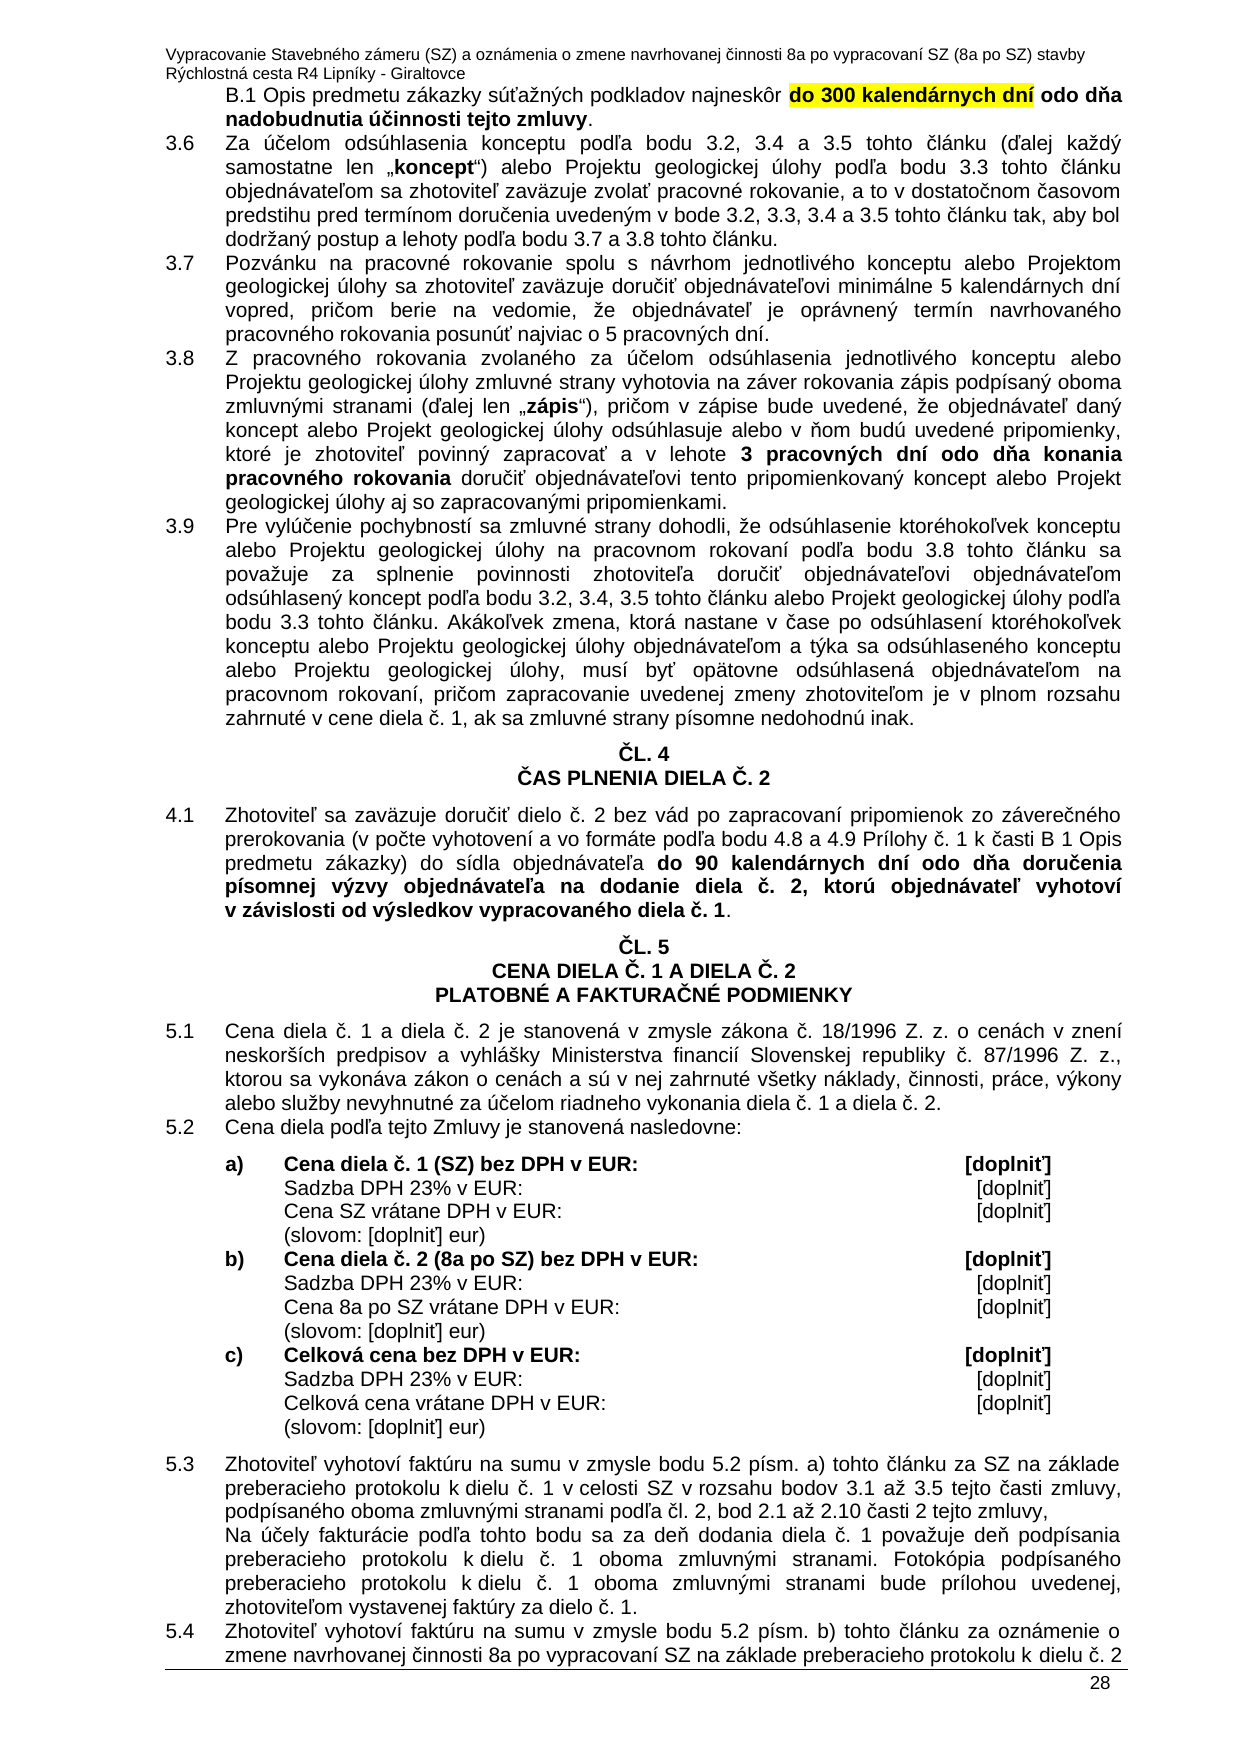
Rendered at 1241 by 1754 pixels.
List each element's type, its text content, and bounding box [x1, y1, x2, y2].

text CENA DIELA Č. 1 A DIELA Č. 2 [165, 959, 1122, 983]
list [165, 83, 1122, 131]
text Na účely fakturácie podľa tohto bodu sa za deň dodania diela č. 1 považuje deň podpísania preberacieho protokolu k dielu č. 1 oboma zmluvnými stranami. Fotokópia podpísaného preberacieho protokolu k dielu č. 1 oboma zmluvnými stranami bude prílohou uvedenej, zhotoviteľom vystavenej faktúry za dielo č. 1. [224, 1523, 1122, 1619]
text a) Cena diela č. 1 (SZ) bez DPH v EUR: [doplniť] [225, 1151, 1122, 1175]
text (slovom: [doplniť] eur) [224, 1223, 1122, 1247]
text Cena SZ vrátane DPH v EUR: [doplniť] [224, 1199, 1122, 1223]
text b) Cena diela č. 2 (8a po SZ) bez DPH v EUR: [doplniť] [224, 1247, 1122, 1271]
text Sadzba DPH 23% v EUR: [doplniť] [224, 1271, 1122, 1295]
list Za účelom odsúhlasenia konceptu podľa bodu 3.2, 3.4 a 3.5 tohto článku (ďalej každý samostatne len „koncept“) alebo Projektu geologickej úlohy podľa bodu 3.3 tohto článku objednávateľom sa zhotoviteľ zaväzuje zvolať pracovné rokovanie, a to v dostatočnom časovom predstihu pred termínom doručenia uvedeným v bode 3.2, 3.3, 3.4 a 3.5 tohto článku tak, aby bol dodržaný postup a lehoty podľa bodu 3.7 a 3.8 tohto článku. [165, 131, 1122, 250]
text Cena 8a po SZ vrátane DPH v EUR: [doplniť] [224, 1295, 1122, 1319]
text Celková cena vrátane DPH v EUR: [doplniť] [224, 1391, 1122, 1415]
list Pre vylúčenie pochybností sa zmluvné strany dohodli, že odsúhlasenie ktoréhokoľvek konceptu alebo Projektu geologickej úlohy na pracovnom rokovaní podľa bodu 3.8 tohto článku sa považuje za splnenie povinnosti zhotoviteľa doručiť objednávateľovi objednávateľom odsúhlasený koncept podľa bodu 3.2, 3.4, 3.5 tohto článku alebo Projekt geologickej úlohy podľa bodu 3.3 tohto článku. Akákoľvek zmena, ktorá nastane v čase po odsúhlasení ktoréhokoľvek konceptu alebo Projektu geologickej úlohy objednávateľom a týka sa odsúhlaseného konceptu alebo Projektu geologickej úlohy, musí byť opätovne odsúhlasená objednávateľom na pracovnom rokovaní, pričom zapracovanie uvedenej zmeny zhotoviteľom je v plnom rozsahu zahrnuté v cene diela č. 1, ak sa zmluvné strany písomne nedohodnú inak. [165, 514, 1122, 729]
list Zhotoviteľ sa zaväzuje doručiť dielo č. 2 bez vád po zapracovaní pripomienok zo záverečného prerokovania (v počte vyhotovení a vo formáte podľa bodu 4.8 a 4.9 Prílohy č. 1 k časti B 1 Opis predmetu zákazky) do sídla objednávateľa do 90 kalendárnych dní odo dňa doručenia písomnej výzvy objednávateľa na dodanie diela č. 2, ktorú objednávateľ vyhotoví v závislosti od výsledkov vypracovaného diela č. 1. [165, 802, 1122, 922]
text c) Celková cena bez DPH v EUR: [doplniť] [224, 1343, 1122, 1367]
text ČL. 5 [165, 935, 1122, 959]
text PLATOBNÉ A FAKTURAČNÉ PODMIENKY [165, 983, 1122, 1007]
text Sadzba DPH 23% v EUR: [doplniť] [224, 1175, 1122, 1199]
list Pozvánku na pracovné rokovanie spolu s návrhom jednotlivého konceptu alebo Projektom geologickej úlohy sa zhotoviteľ zaväzuje doručiť objednávateľovi minimálne 5 kalendárnych dní vopred, pričom berie na vedomie, že objednávateľ je oprávnený termín navrhovaného pracovného rokovania posunúť najviac o 5 pracovných dní. [165, 250, 1122, 346]
text ČL. 4 [165, 742, 1122, 766]
list Zhotoviteľ vyhotoví faktúru na sumu v zmysle bodu 5.2 písm. a) tohto článku za SZ na základe preberacieho protokolu k dielu č. 1 v celosti SZ v rozsahu bodov 3.1 až 3.5 tejto časti zmluvy, podpísaného oboma zmluvnými stranami podľa čl. 2, bod 2.1 až 2.10 časti 2 tejto zmluvy, [165, 1451, 1122, 1523]
list Cena diela č. 1 a diela č. 2 je stanovená v zmysle zákona č. 18/1996 Z. z. o cenách v znení neskorších predpisov a vyhlášky Ministerstva financií Slovenskej republiky č. 87/1996 Z. z., ktorou sa vykonáva zákon o cenách a sú v nej zahrnuté všetky náklady, činnosti, práce, výkony alebo služby nevyhnutné za účelom riadneho vykonania diela č. 1 a diela č. 2. [165, 1019, 1122, 1115]
text (slovom: [doplniť] eur) [224, 1415, 1122, 1439]
text (slovom: [doplniť] eur) [224, 1319, 1122, 1343]
text ČAS PLNENIA DIELA Č. 2 [165, 766, 1122, 790]
text Sadzba DPH 23% v EUR: [doplniť] [224, 1367, 1122, 1391]
list Cena diela podľa tejto Zmluvy je stanovená nasledovne: [165, 1115, 1122, 1139]
list Z pracovného rokovania zvolaného za účelom odsúhlasenia jednotlivého konceptu alebo Projektu geologickej úlohy zmluvné strany vyhotovia na záver rokovania zápis podpísaný oboma zmluvnými stranami (ďalej len „zápis“), pričom v zápise bude uvedené, že objednávateľ daný koncept alebo Projekt geologickej úlohy odsúhlasuje alebo v ňom budú uvedené pripomienky, ktoré je zhotoviteľ povinný zapracovať a v lehote 3 pracovných dní odo dňa konania pracovného rokovania doručiť objednávateľovi tento pripomienkovaný koncept alebo Projekt geologickej úlohy aj so zapracovanými pripomienkami. [165, 346, 1122, 514]
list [165, 1619, 1122, 1667]
